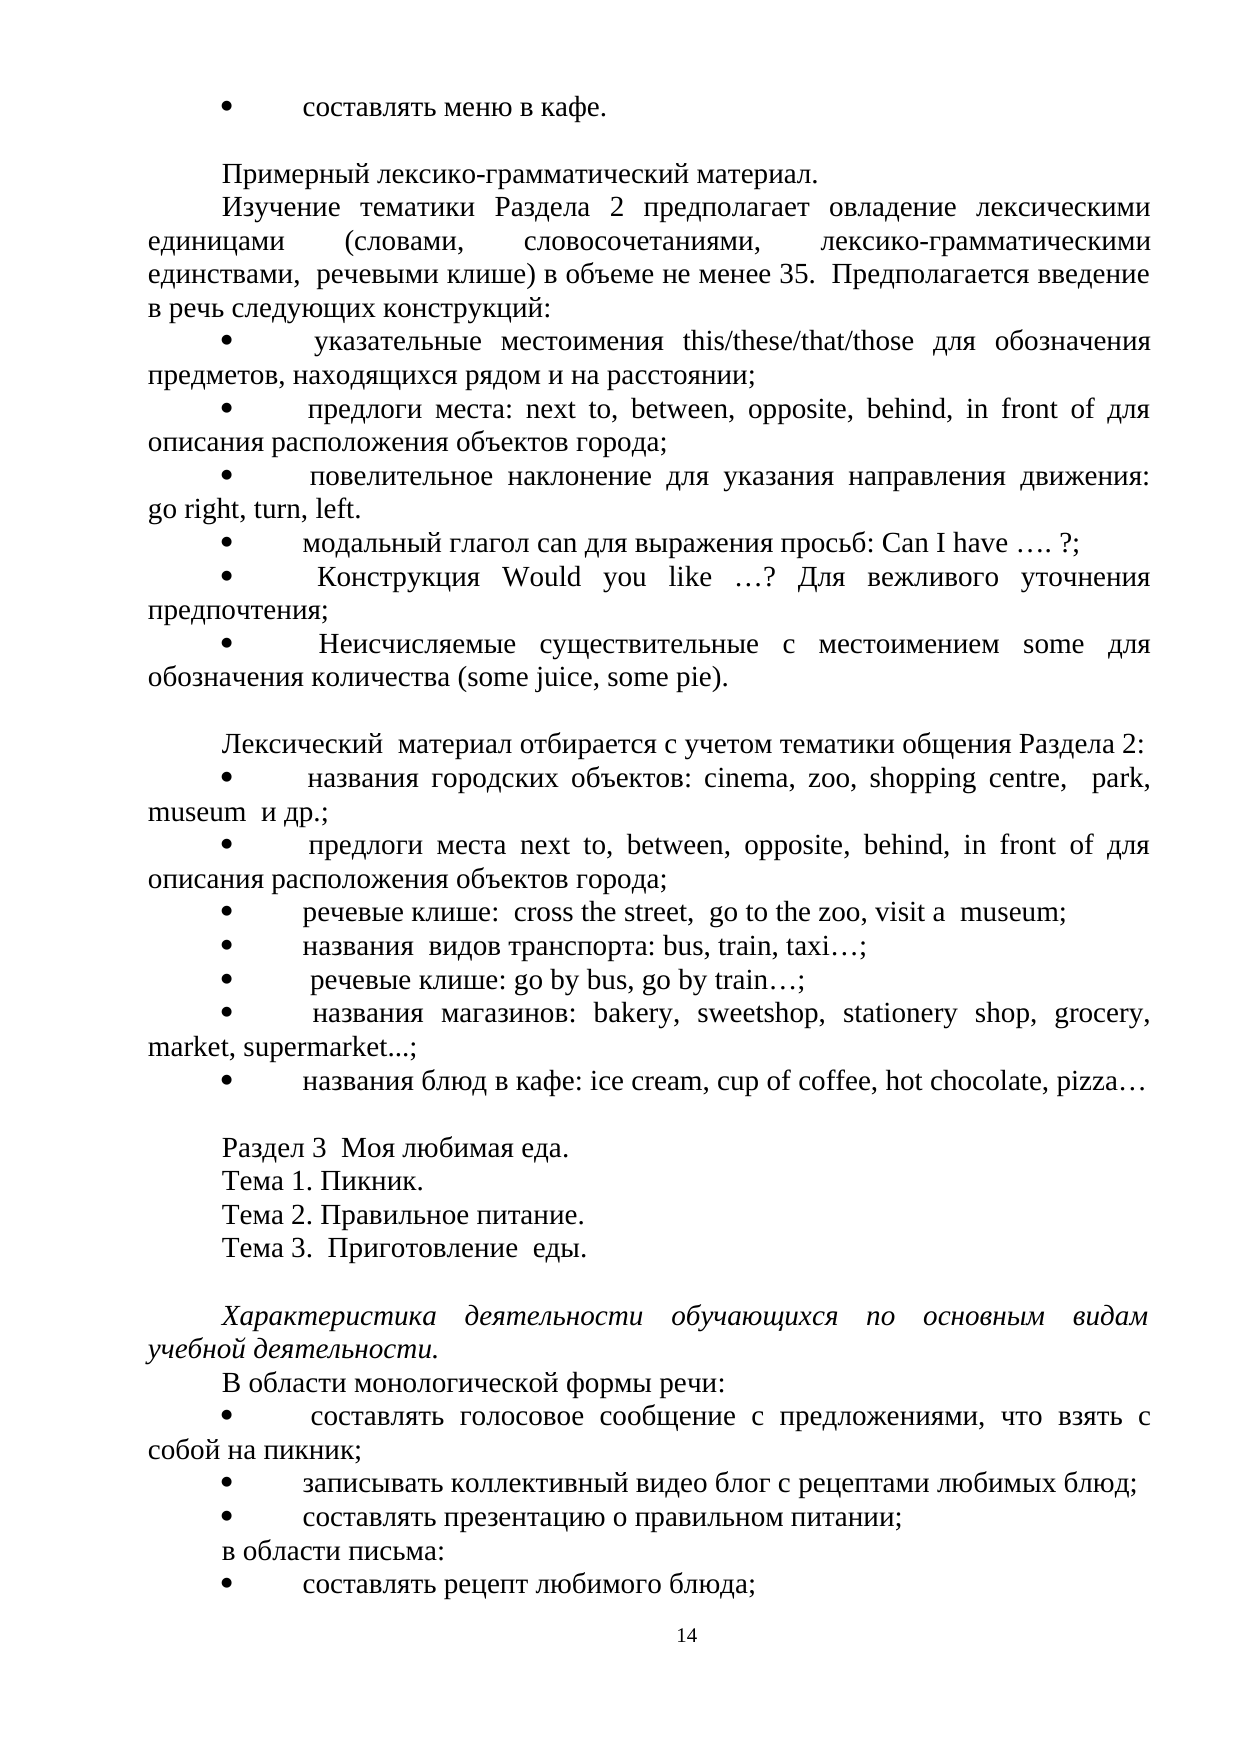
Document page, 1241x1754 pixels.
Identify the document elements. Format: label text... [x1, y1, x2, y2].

list предлоги места: next to, between, opposite, behind, in front of для описания расположения объектов города; [148, 391, 1152, 458]
list составлять меню в кафе. [148, 89, 1152, 122]
text Тема 3. Приготовление еды. [148, 1231, 1152, 1264]
text В области монологической формы речи: [148, 1365, 1152, 1398]
list названия видов транспорта: bus, train, taxi…; [148, 928, 1152, 962]
list повелительное наклонение для указания направления движения: go right, turn, left. [148, 458, 1152, 525]
list предлоги места next to, between, opposite, behind, in front of для описания расположения объектов города; [148, 827, 1152, 894]
list составлять рецепт любимого блюда; [148, 1566, 1152, 1600]
list названия городских объектов: cinema, zoo, shopping centre, park, museum и др.; [148, 760, 1152, 827]
text Примерный лексико-грамматический материал. [148, 156, 1152, 189]
list Неисчисляемые существительные с местоимением some для обозначения количества (some juice, some pie). [148, 626, 1152, 693]
text Лексический материал отбирается с учетом тематики общения Раздела 2: [148, 727, 1152, 760]
list названия магазинов: bakery, sweetshop, stationery shop, grocery, market, supermarket...; [148, 996, 1152, 1063]
list составлять голосовое сообщение с предложениями, что взять с собой на пикник; [148, 1398, 1152, 1465]
list речевые клише: cross the street, go to the zoo, visit a museum; [148, 894, 1152, 928]
list составлять презентацию о правильном питании; [148, 1499, 1152, 1533]
list модальный глагол can для выражения просьб: Can I have …. ?; [148, 525, 1152, 559]
list указательные местоимения this/these/that/those для обозначения предметов, находящихся рядом и на расстоянии; [148, 323, 1152, 391]
list в области письма: [222, 1533, 1152, 1566]
list записывать коллективный видео блог с рецептами любимых блюд; [148, 1465, 1152, 1499]
text Характеристика деятельности обучающихся по основным видам учебной деятельности. [148, 1298, 1152, 1365]
text Тема 1. Пикник. [148, 1163, 1152, 1197]
text Раздел 3 Моя любимая еда. [148, 1130, 1152, 1163]
text Тема 2. Правильное питание. [148, 1197, 1152, 1231]
list речевые клише: go by bus, go by train…; [148, 962, 1152, 996]
list названия блюд в кафе: ice cream, cup of coffee, hot chocolate, pizza… [148, 1063, 1152, 1096]
list Конструкция Would you like …? Для вежливого уточнения предпочтения; [148, 559, 1152, 626]
text Изучение тематики Раздела 2 предполагает овладение лексическими единицами (словами, словосочетаниями, лексико-грамматическими единствами, речевыми клише) в объеме не менее 35. Предполагается введение в речь следующих конструкций: [148, 189, 1152, 323]
